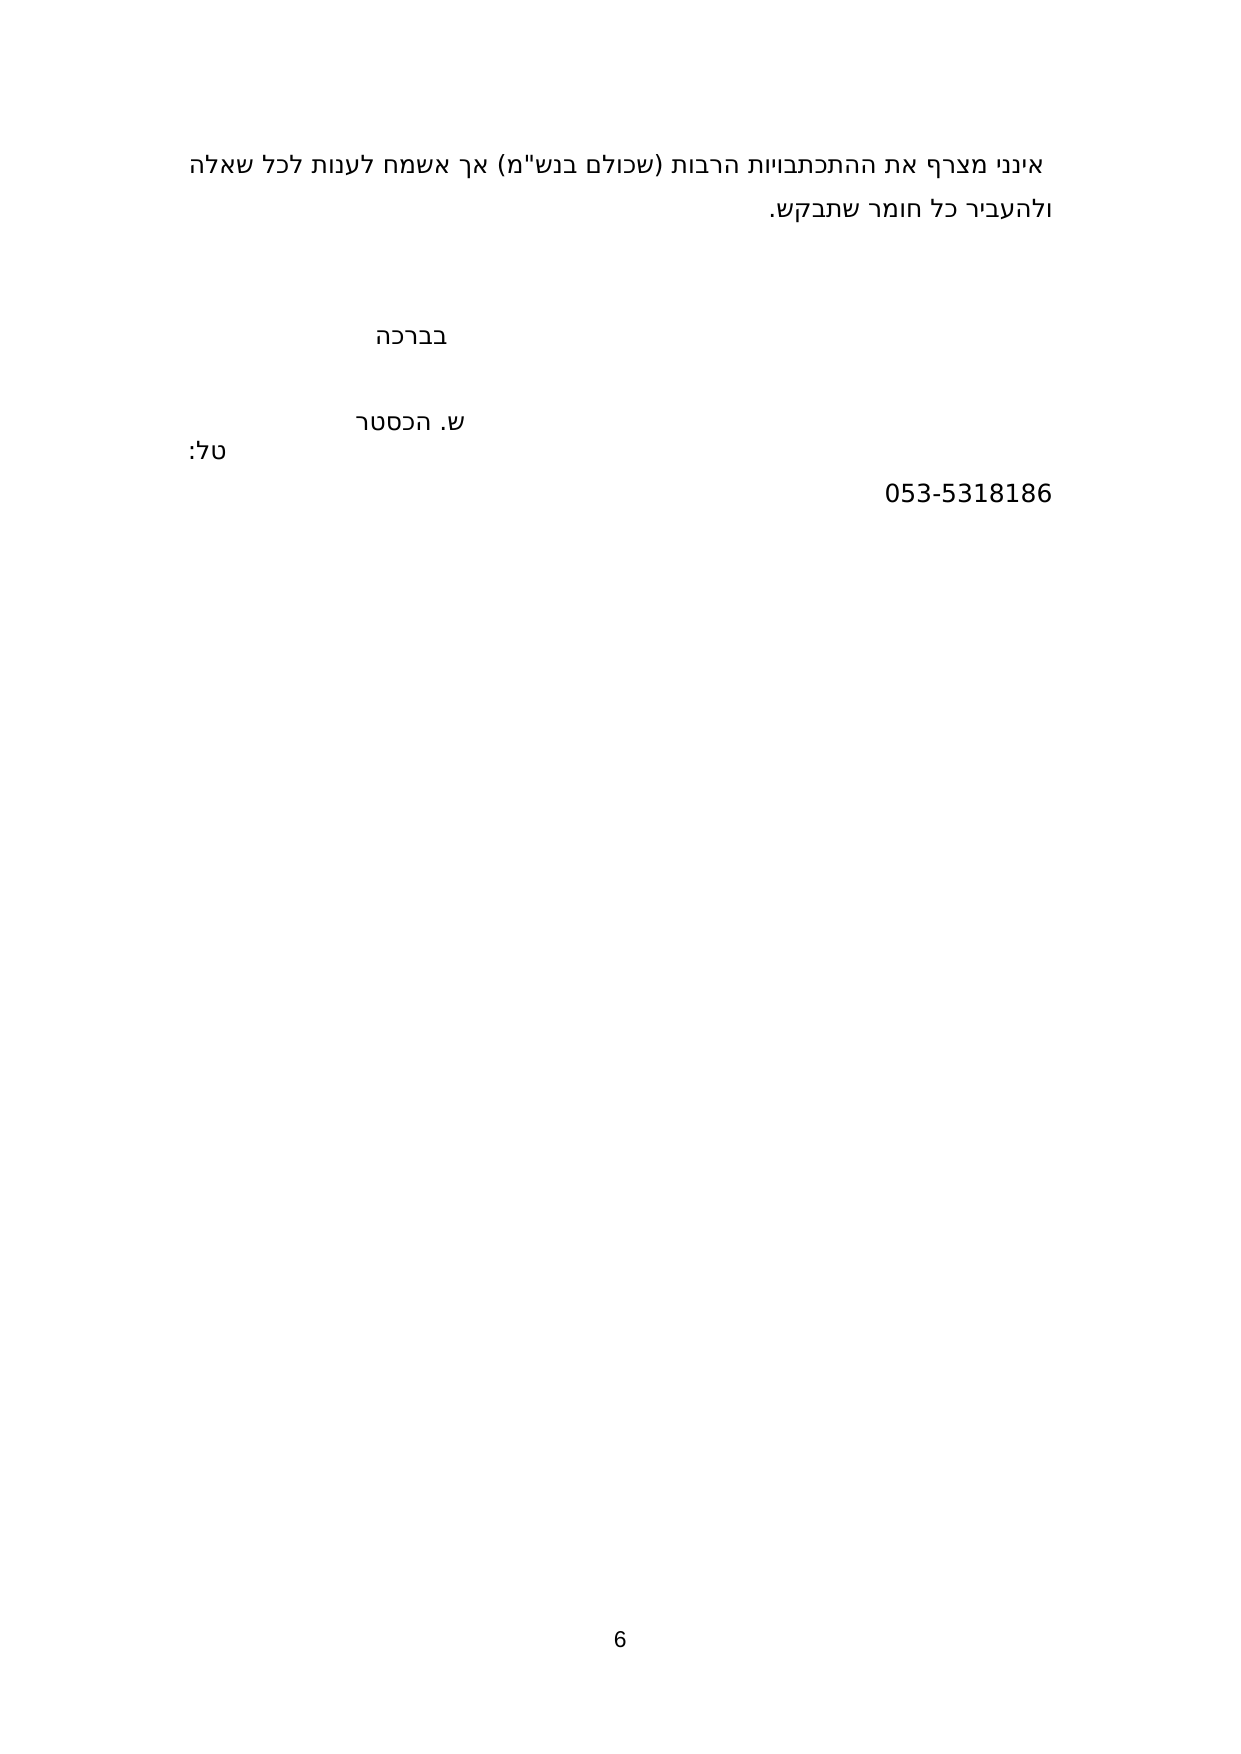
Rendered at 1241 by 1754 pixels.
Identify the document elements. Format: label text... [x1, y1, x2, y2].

text טל: 053-5318186 [187, 436, 1053, 509]
text ש. הכסטר [187, 407, 1053, 436]
text אינני מצרף את ההתכתבויות הרבות (שכולם בנש"מ) אך אשמח לענות לכל שאלה ולהעביר כל חומר שתבקש. [187, 150, 1053, 223]
text בברכה [187, 322, 1053, 351]
